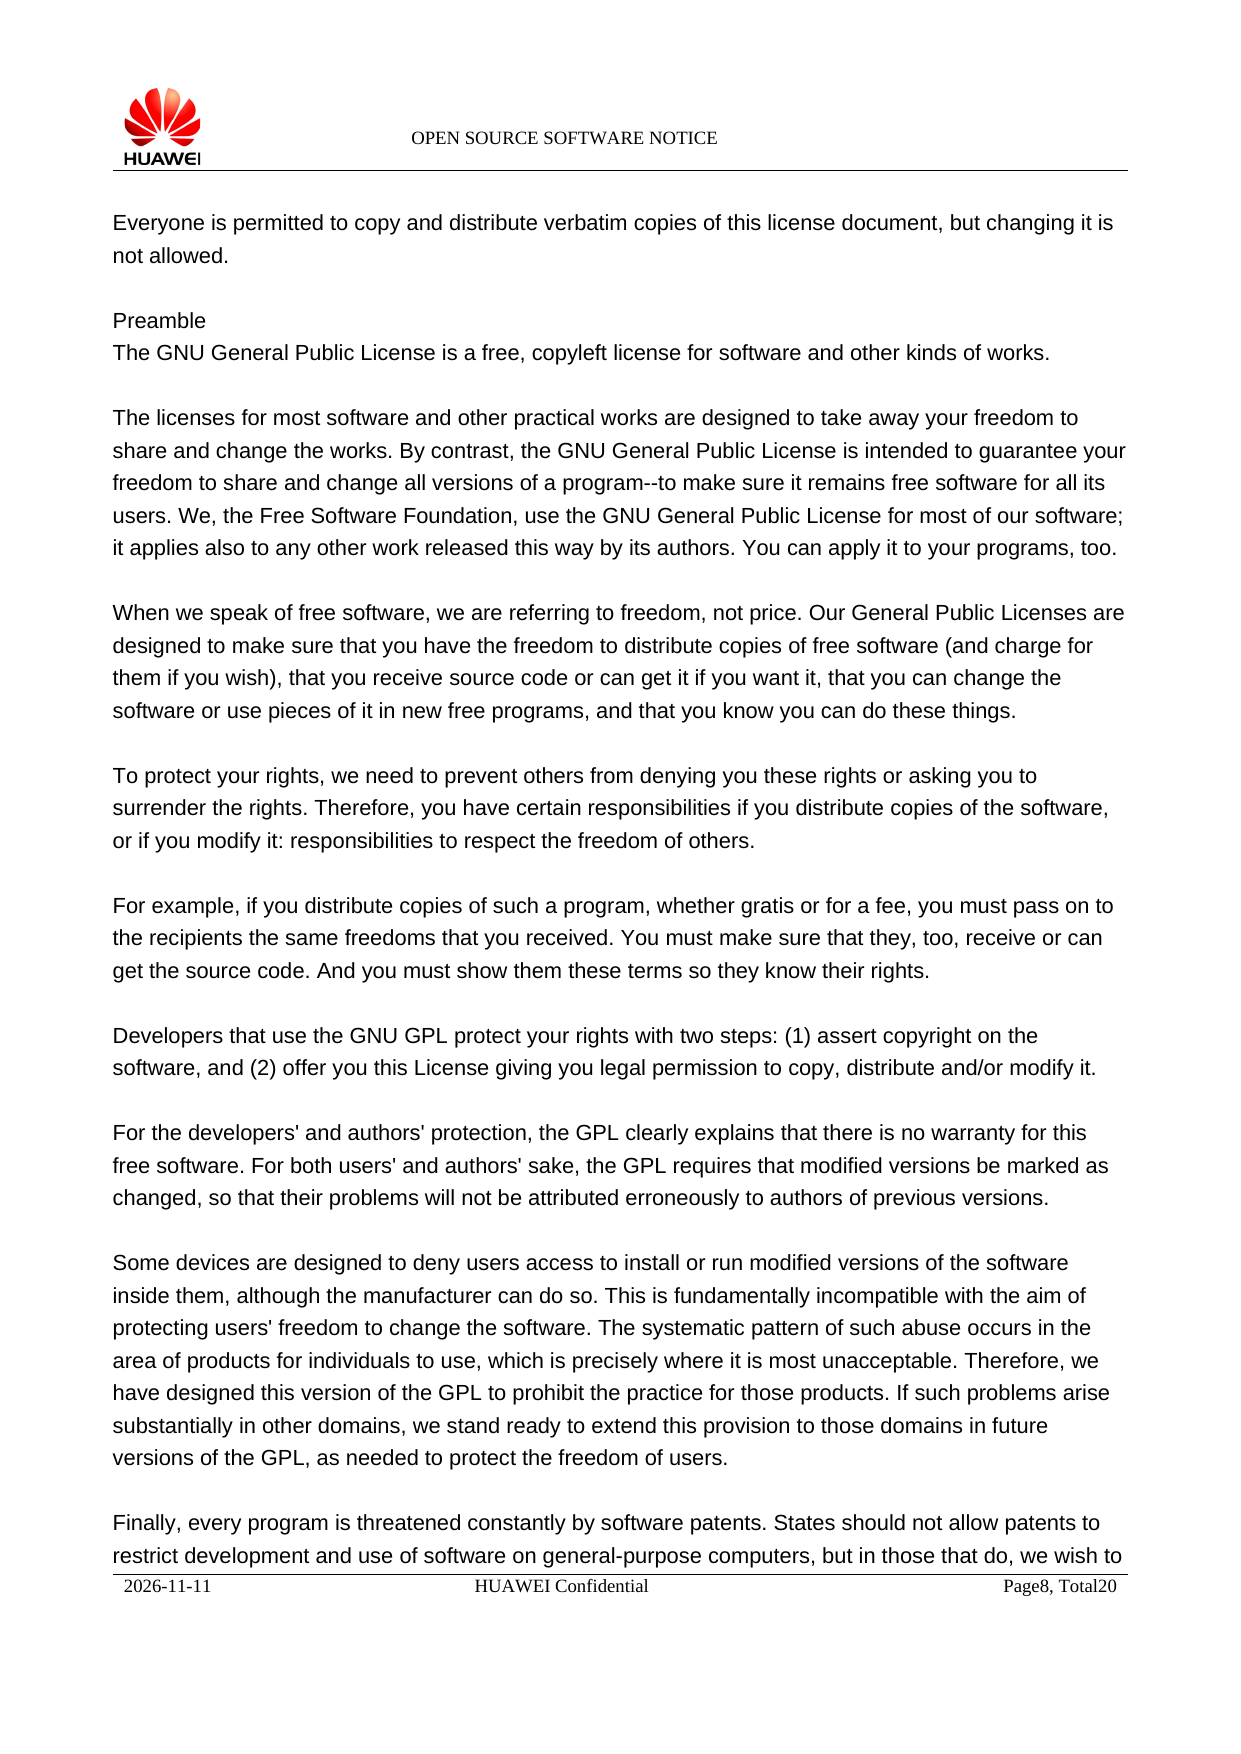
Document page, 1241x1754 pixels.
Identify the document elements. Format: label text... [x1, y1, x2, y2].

text The GNU General Public License is a free, copyleft license for software and other kinds of works. [112, 336, 1128, 369]
text Everyone is permitted to copy and distribute verbatim copies of this license document, but changing it is not allowed. [112, 206, 1128, 271]
text For example, if you distribute copies of such a program, whether gratis or for a fee, you must pass on to the recipients the same freedoms that you received. You must make sure that they, too, receive or can get the source code. And you must show them these terms so they know their rights. [112, 889, 1128, 986]
picture [124, 88, 201, 165]
text Preamble [112, 304, 1128, 336]
text Developers that use the GNU GPL protect your rights with two steps: (1) assert copyright on the software, and (2) offer you this License giving you legal permission to copy, distribute and/or modify it. [112, 1019, 1128, 1084]
text Some devices are designed to deny users access to install or run modified versions of the software inside them, although the manufacturer can do so. This is fundamentally incompatible with the aim of protecting users' freedom to change the software. The systematic pattern of such abuse occurs in the area of products for individuals to use, which is precisely where it is most unacceptable. Therefore, we have designed this version of the GPL to prohibit the practice for those products. If such problems arise substantially in other domains, we stand ready to extend this provision to those domains in future versions of the GPL, as needed to protect the freedom of users. [112, 1246, 1128, 1474]
text To protect your rights, we need to prevent others from denying you these rights or asking you to surrender the rights. Therefore, you have certain responsibilities if you distribute copies of the software, or if you modify it: responsibilities to respect the freedom of others. [112, 759, 1128, 856]
text For the developers' and authors' protection, the GPL clearly explains that there is no warranty for this free software. For both users' and authors' sake, the GPL requires that modified versions be marked as changed, so that their problems will not be attributed erroneously to authors of previous versions. [112, 1116, 1128, 1214]
text The licenses for most software and other practical works are designed to take away your freedom to share and change the works. By contrast, the GNU General Public License is intended to guarantee your freedom to share and change all versions of a program--to make sure it remains free software for all its users. We, the Free Software Foundation, use the GNU General Public License for most of our software; it applies also to any other work released this way by its authors. You can apply it to your programs, too. [112, 401, 1128, 564]
text When we speak of free software, we are referring to freedom, not price. Our General Public Licenses are designed to make sure that you have the freedom to distribute copies of free software (and charge for them if you wish), that you receive source code or can get it if you want it, that you can change the software or use pieces of it in new free programs, and that you know you can do these things. [112, 596, 1128, 726]
